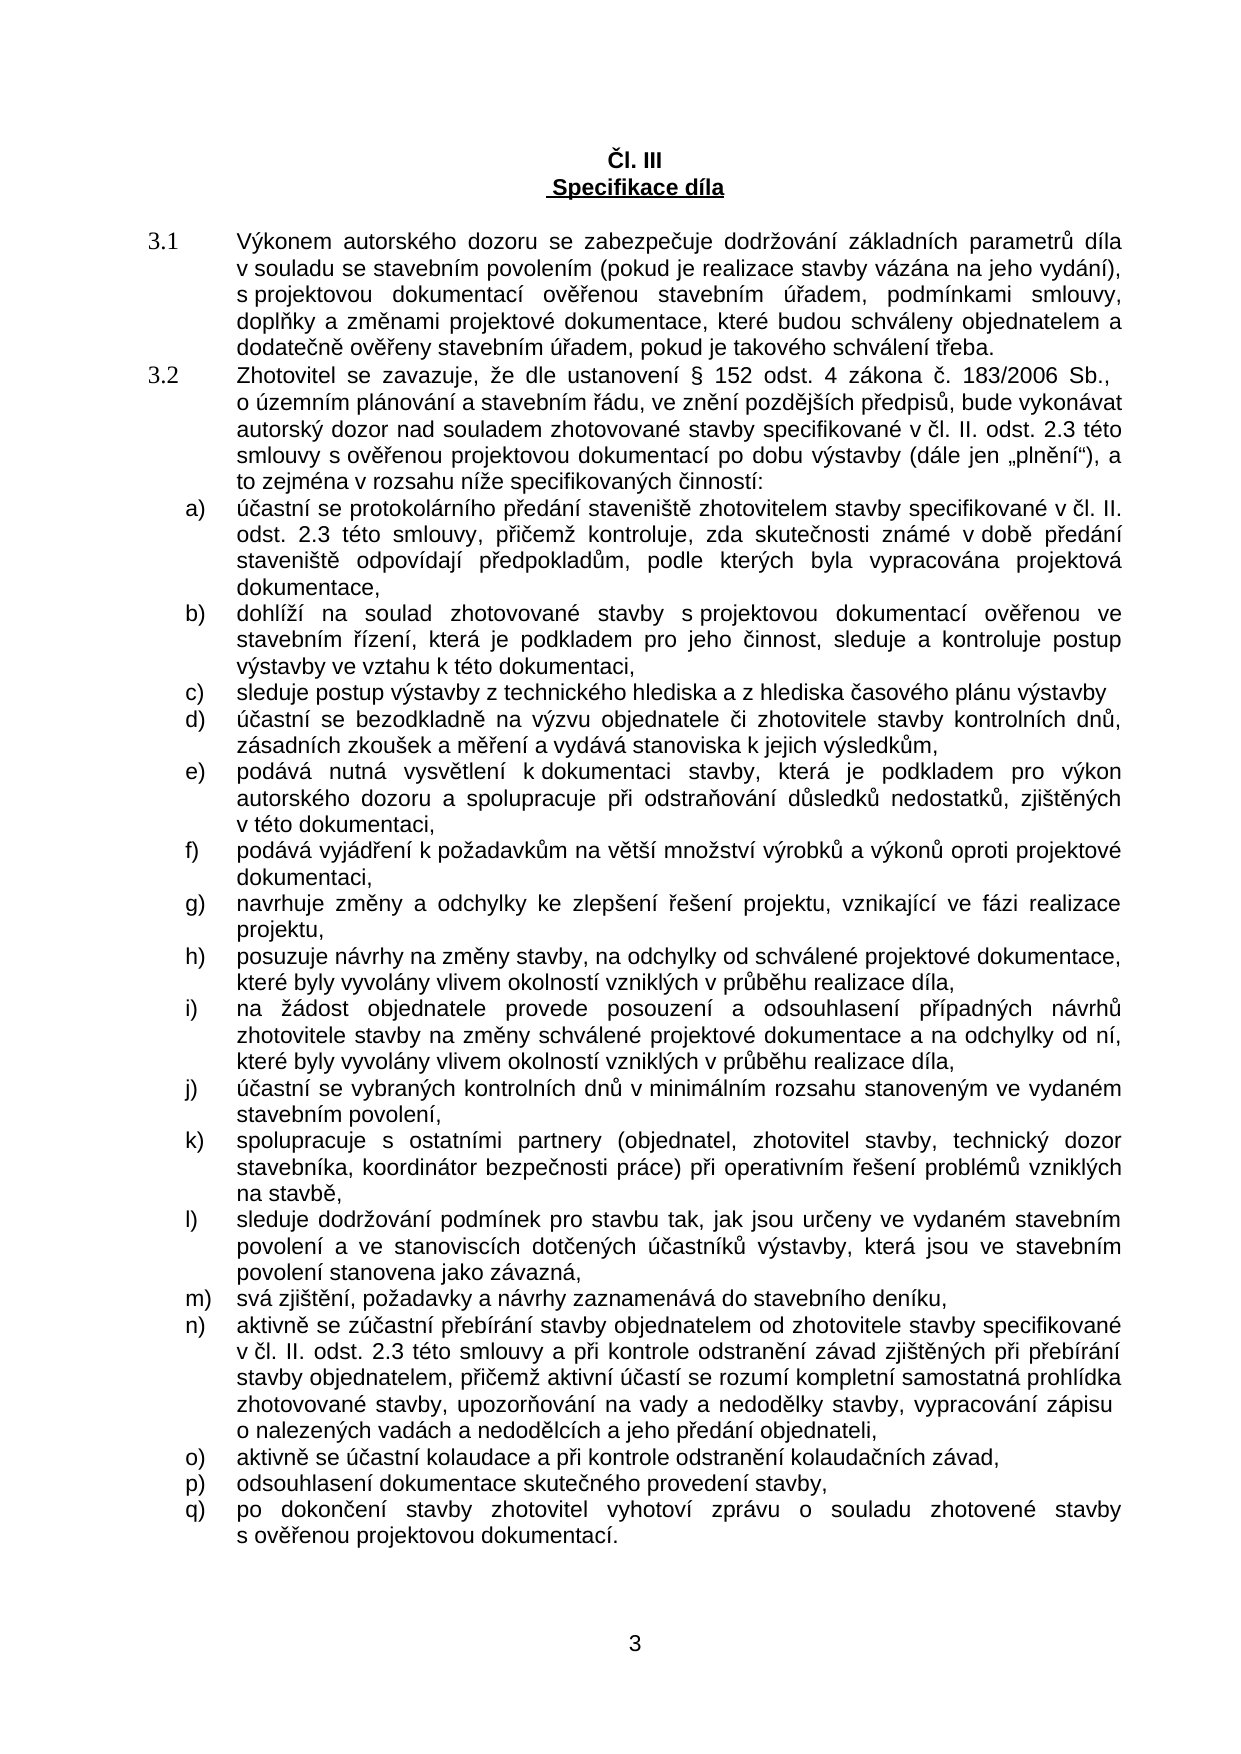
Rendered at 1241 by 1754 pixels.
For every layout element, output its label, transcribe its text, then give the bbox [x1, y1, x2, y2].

list posuzuje návrhy na změny stavby, na odchylky od schválené projektové dokumentace, které byly vyvolány vlivem okolností vzniklých v průběhu realizace díla, [185, 943, 1122, 995]
list účastní se bezodkladně na výzvu objednatele či zhotovitele stavby kontrolních dnů, zásadních zkoušek a měření a vydává stanoviska k jejich výsledkům, [185, 706, 1122, 758]
list účastní se protokolárního předání staveniště zhotovitelem stavby specifikované v čl. II. odst. 2.3 této smlouvy, přičemž kontroluje, zda skutečnosti známé v době předání staveniště odpovídají předpokladům, podle kterých byla vypracována projektová dokumentace, [185, 495, 1122, 600]
list aktivně se účastní kolaudace a při kontrole odstranění kolaudačních závad, [185, 1443, 1122, 1470]
list sleduje postup výstavby z technického hlediska a z hlediska časového plánu výstavby [185, 679, 1122, 706]
list podává vyjádření k požadavkům na větší množství výrobků a výkonů oproti projektové dokumentaci, [185, 837, 1122, 890]
list svá zjištění, požadavky a návrhy zaznamenává do stavebního deníku, [185, 1285, 1122, 1312]
list na žádost objednatele provede posouzení a odsouhlasení případných návrhů zhotovitele stavby na změny schválené projektové dokumentace a na odchylky od ní, které byly vyvolány vlivem okolností vzniklých v průběhu realizace díla, [185, 995, 1122, 1074]
list po dokončení stavby zhotovitel vyhotoví zprávu o souladu zhotovené stavby s ověřenou projektovou dokumentací. [185, 1496, 1122, 1549]
list dohlíží na soulad zhotovované stavby s projektovou dokumentací ověřenou ve stavebním řízení, která je podkladem pro jeho činnost, sleduje a kontroluje postup výstavby ve vztahu k této dokumentaci, [185, 600, 1122, 679]
text Čl. III [148, 147, 1122, 174]
list sleduje dodržování podmínek pro stavbu tak, jak jsou určeny ve vydaném stavebním povolení a ve stanoviscích dotčených účastníků výstavby, která jsou ve stavebním povolení stanovena jako závazná, [185, 1206, 1122, 1285]
list spolupracuje s ostatními partnery (objednatel, zhotovitel stavby, technický dozor stavebníka, koordinátor bezpečnosti práce) při operativním řešení problémů vzniklých na stavbě, [185, 1127, 1122, 1206]
list účastní se vybraných kontrolních dnů v minimálním rozsahu stanoveným ve vydaném stavebním povolení, [185, 1074, 1122, 1127]
list Výkonem autorského dozoru se zabezpečuje dodržování základních parametrů díla v souladu se stavebním povolením (pokud je realizace stavby vázána na jeho vydání), s projektovou dokumentací ověřenou stavebním úřadem, podmínkami smlouvy, doplňky a změnami projektové dokumentace, které budou schváleny objednatelem a dodatečně ověřeny stavebním úřadem, pokud je takového schválení třeba. [148, 226, 1122, 361]
list Zhotovitel se zavazuje, že dle ustanovení § 152 odst. 4 zákona č. 183/2006 Sb., o územním plánování a stavebním řádu, ve znění pozdějších předpisů, bude vykonávat autorský dozor nad souladem zhotovované stavby specifikované v čl. II. odst. 2.3 této smlouvy s ověřenou projektovou dokumentací po dobu výstavby (dále jen „plnění“), a to zejména v rozsahu níže specifikovaných činností: [148, 361, 1122, 495]
list aktivně se zúčastní přebírání stavby objednatelem od zhotovitele stavby specifikované v čl. II. odst. 2.3 této smlouvy a při kontrole odstranění závad zjištěných při přebírání stavby objednatelem, přičemž aktivní účastí se rozumí kompletní samostatná prohlídka zhotovované stavby, upozorňování na vady a nedodělky stavby, vypracování zápisu o nalezených vadách a nedodělcích a jeho předání objednateli, [185, 1312, 1122, 1443]
list podává nutná vysvětlení k dokumentaci stavby, která je podkladem pro výkon autorského dozoru a spolupracuje při odstraňování důsledků nedostatků, zjištěných v této dokumentaci, [185, 758, 1122, 837]
list navrhuje změny a odchylky ke zlepšení řešení projektu, vznikající ve fázi realizace projektu, [185, 890, 1122, 943]
list odsouhlasení dokumentace skutečného provedení stavby, [185, 1470, 1122, 1496]
text Specifikace díla [148, 174, 1122, 200]
